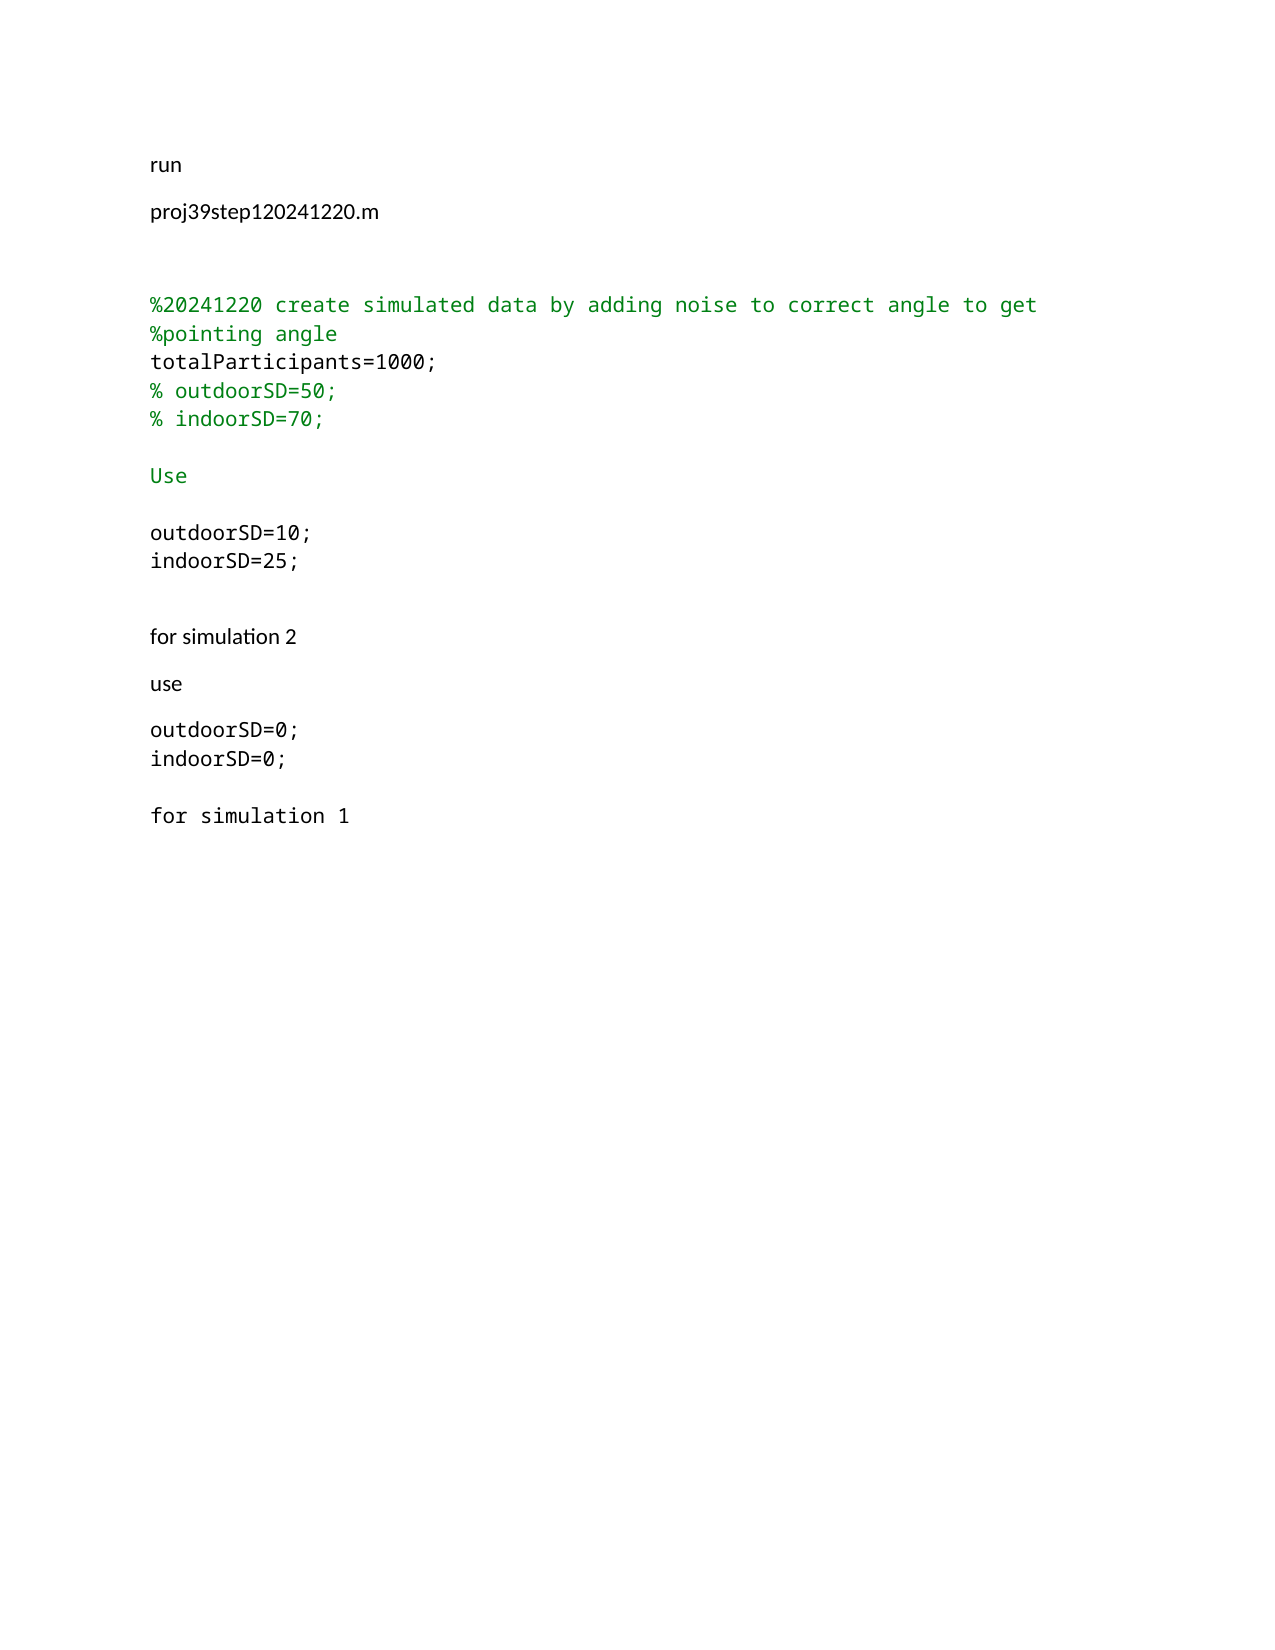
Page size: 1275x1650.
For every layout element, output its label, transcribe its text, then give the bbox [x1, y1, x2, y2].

text outdoorSD=0; [150, 716, 1125, 744]
text for simulation 1 [150, 801, 1125, 829]
text proj39step120241220.m [150, 197, 1125, 225]
text run [150, 150, 1125, 178]
text %pointing angle [150, 319, 1125, 347]
text outdoorSD=10; [150, 518, 1125, 547]
text use [150, 669, 1125, 697]
text indoorSD=25; [150, 547, 1125, 575]
text % outdoorSD=50; [150, 376, 1125, 404]
text %20241220 create simulated data by adding noise to correct angle to get [150, 291, 1125, 319]
text Use [150, 461, 1125, 490]
text for simulation 2 [150, 622, 1125, 650]
text totalParticipants=1000; [150, 347, 1125, 376]
text indoorSD=0; [150, 744, 1125, 772]
text % indoorSD=70; [150, 404, 1125, 433]
